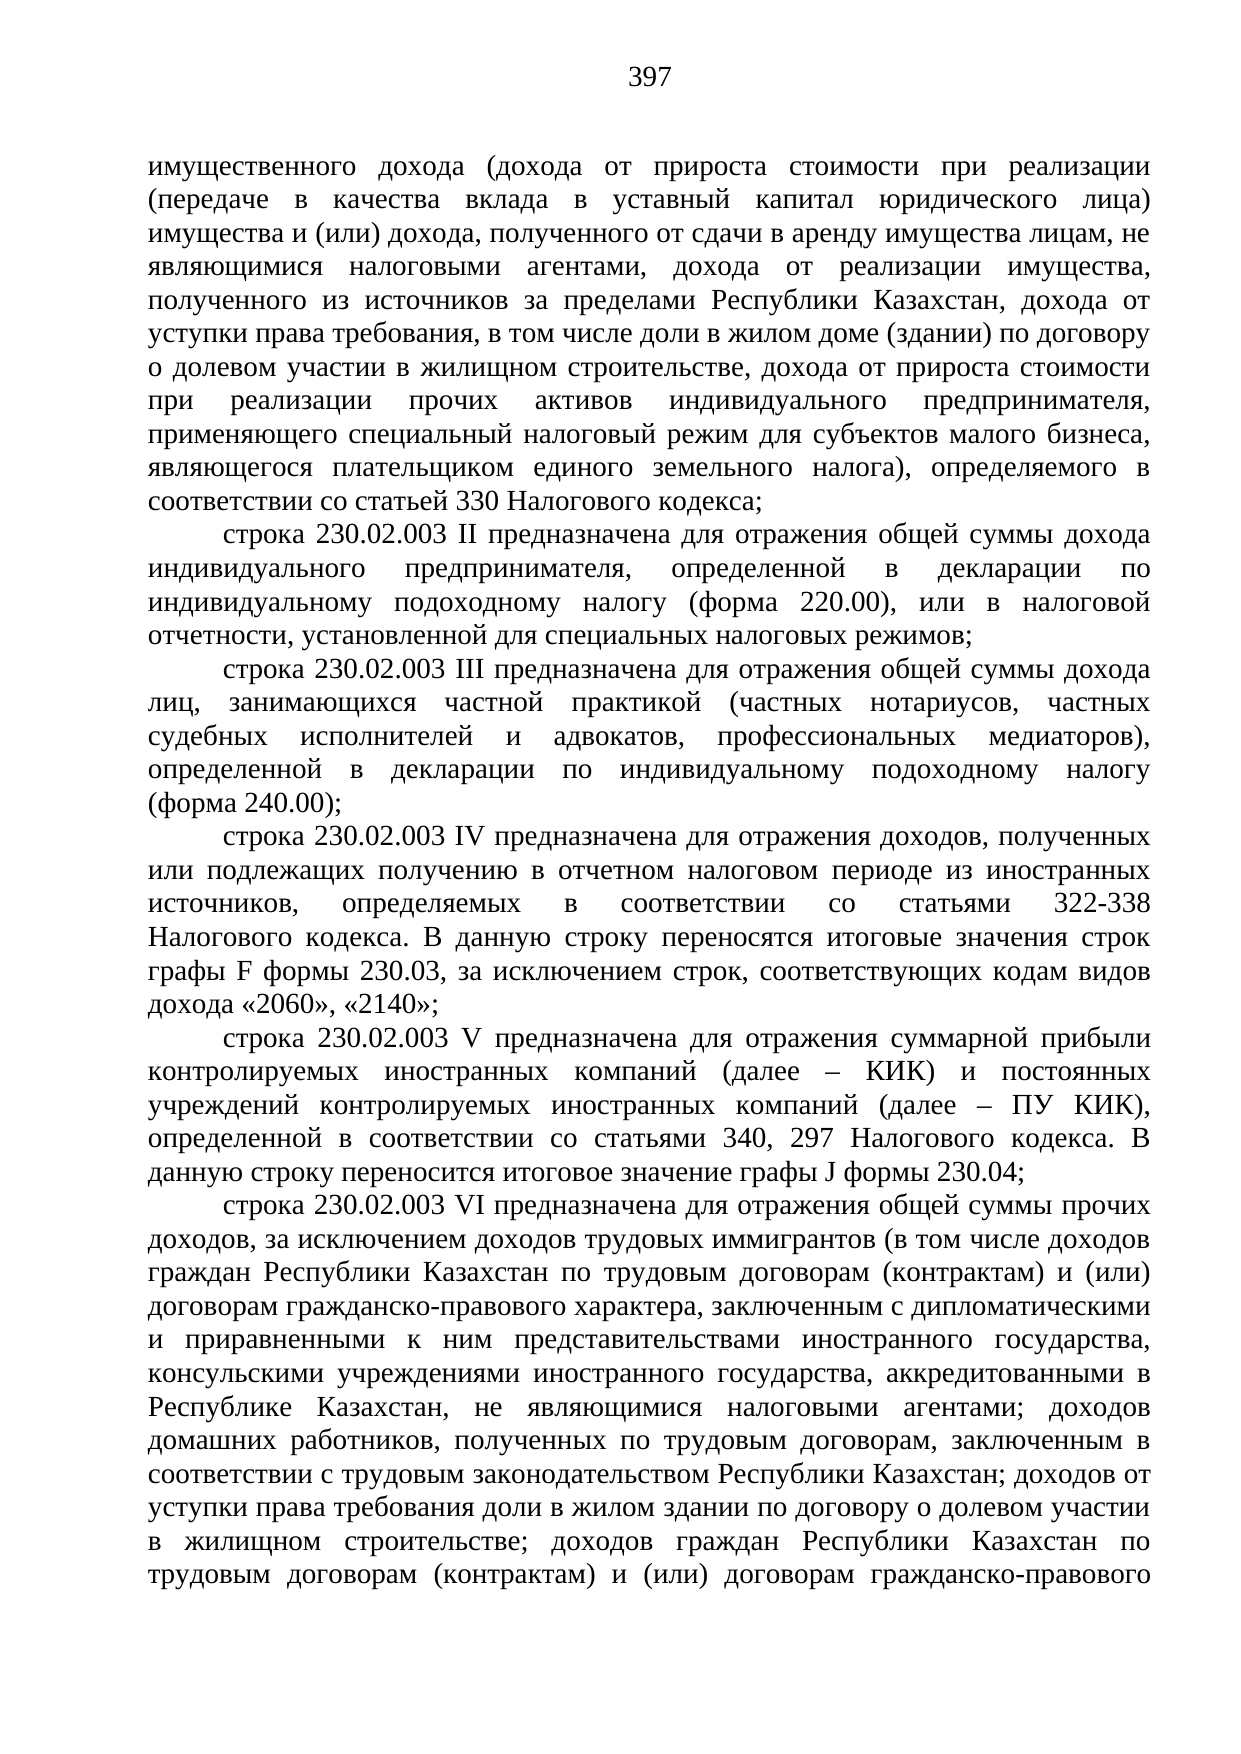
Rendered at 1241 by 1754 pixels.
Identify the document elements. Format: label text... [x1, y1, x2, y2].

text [148, 1187, 1152, 1590]
text строка 230.02.003 II предназначена для отражения общей суммы дохода индивидуального предпринимателя, определенной в декларации по индивидуальному подоходному налогу (форма 220.00), или в налоговой отчетности, установленной для специальных налоговых режимов; [148, 517, 1152, 651]
text строка 230.02.003 V предназначена для отражения суммарной прибыли контролируемых иностранных компаний (далее – КИК) и постоянных учреждений контролируемых иностранных компаний (далее – ПУ КИК), определенной в соответствии со статьями 340, 297 Налогового кодекса. В данную строку переносится итоговое значение графы J формы 230.04; [148, 1020, 1152, 1187]
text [148, 148, 1152, 517]
text строка 230.02.003 III предназначена для отражения общей суммы дохода лиц, занимающихся частной практикой (частных нотариусов, частных судебных исполнителей и адвокатов, профессиональных медиаторов), определенной в декларации по индивидуальному подоходному налогу (форма 240.00); [148, 651, 1152, 818]
text строка 230.02.003 IV предназначена для отражения доходов, полученных или подлежащих получению в отчетном налоговом периоде из иностранных источников, определяемых в соответствии со статьями 322-338 Налогового кодекса. В данную строку переносятся итоговые значения строк графы F формы 230.03, за исключением строк, соответствующих кодам видов дохода «2060», «2140»; [148, 818, 1152, 1020]
